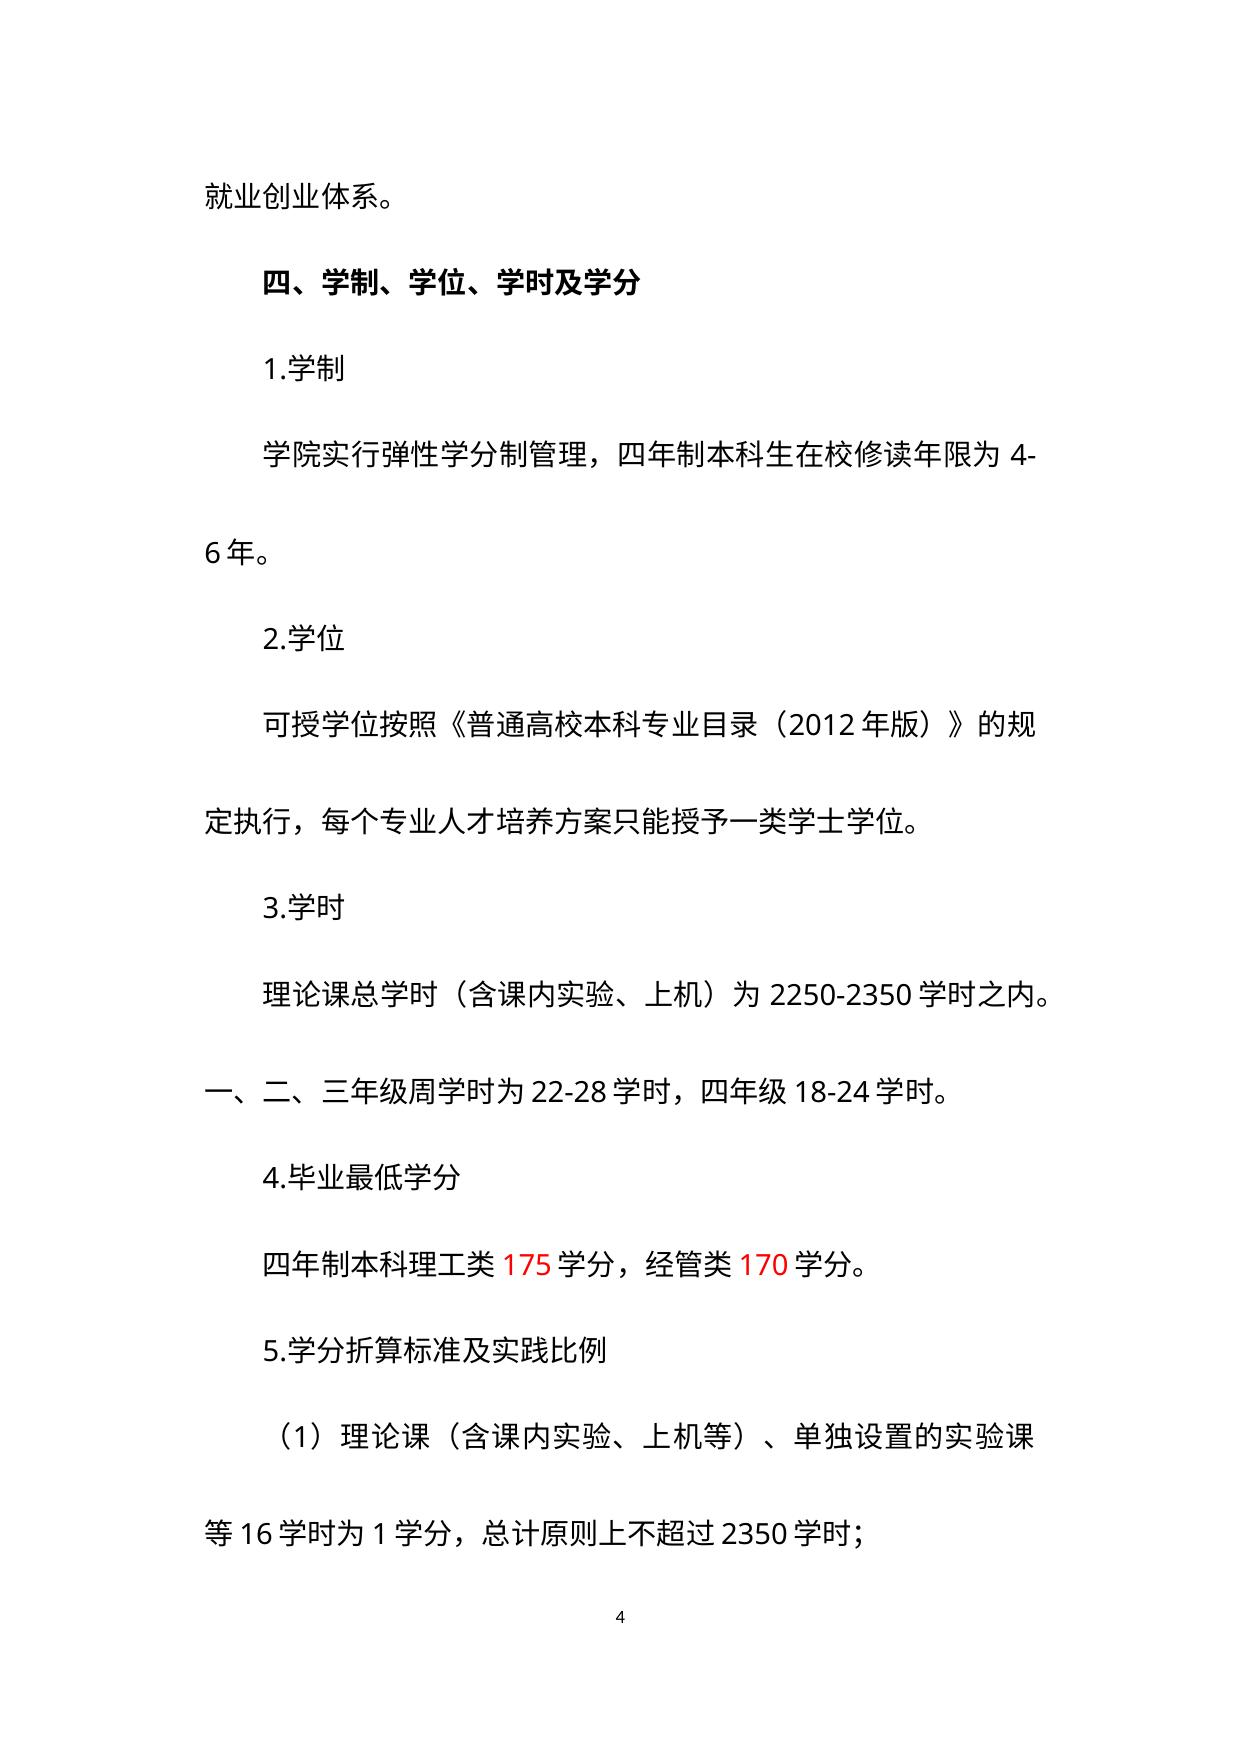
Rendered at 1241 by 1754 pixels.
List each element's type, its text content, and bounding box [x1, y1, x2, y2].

text 理论课总学时（含课内实验、上机）为2250-2350学时之内。一、二、三年级周学时为22-28学时，四年级18-24学时。 [204, 960, 1036, 1122]
text 3.学时 [204, 874, 1036, 939]
text 学院实行弹性学分制管理，四年制本科生在校修读年限为4-6年。 [204, 420, 1036, 583]
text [204, 162, 1036, 227]
text 四、学制、学位、学时及学分 [204, 248, 1036, 313]
text 4.毕业最低学分 [204, 1144, 1036, 1209]
text 2.学位 [204, 604, 1036, 669]
text 5.学分折算标准及实践比例 [204, 1316, 1036, 1381]
text 1.学制 [204, 334, 1036, 399]
text 四年制本科理工类175学分，经管类170学分。 [204, 1230, 1036, 1295]
text 可授学位按照《普通高校本科专业目录（2012年版）》的规定执行，每个专业人才培养方案只能授予一类学士学位。 [204, 690, 1036, 853]
text （1）理论课（含课内实验、上机等）、单独设置的实验课等16学时为1学分，总计原则上不超过2350学时； [204, 1402, 1036, 1564]
